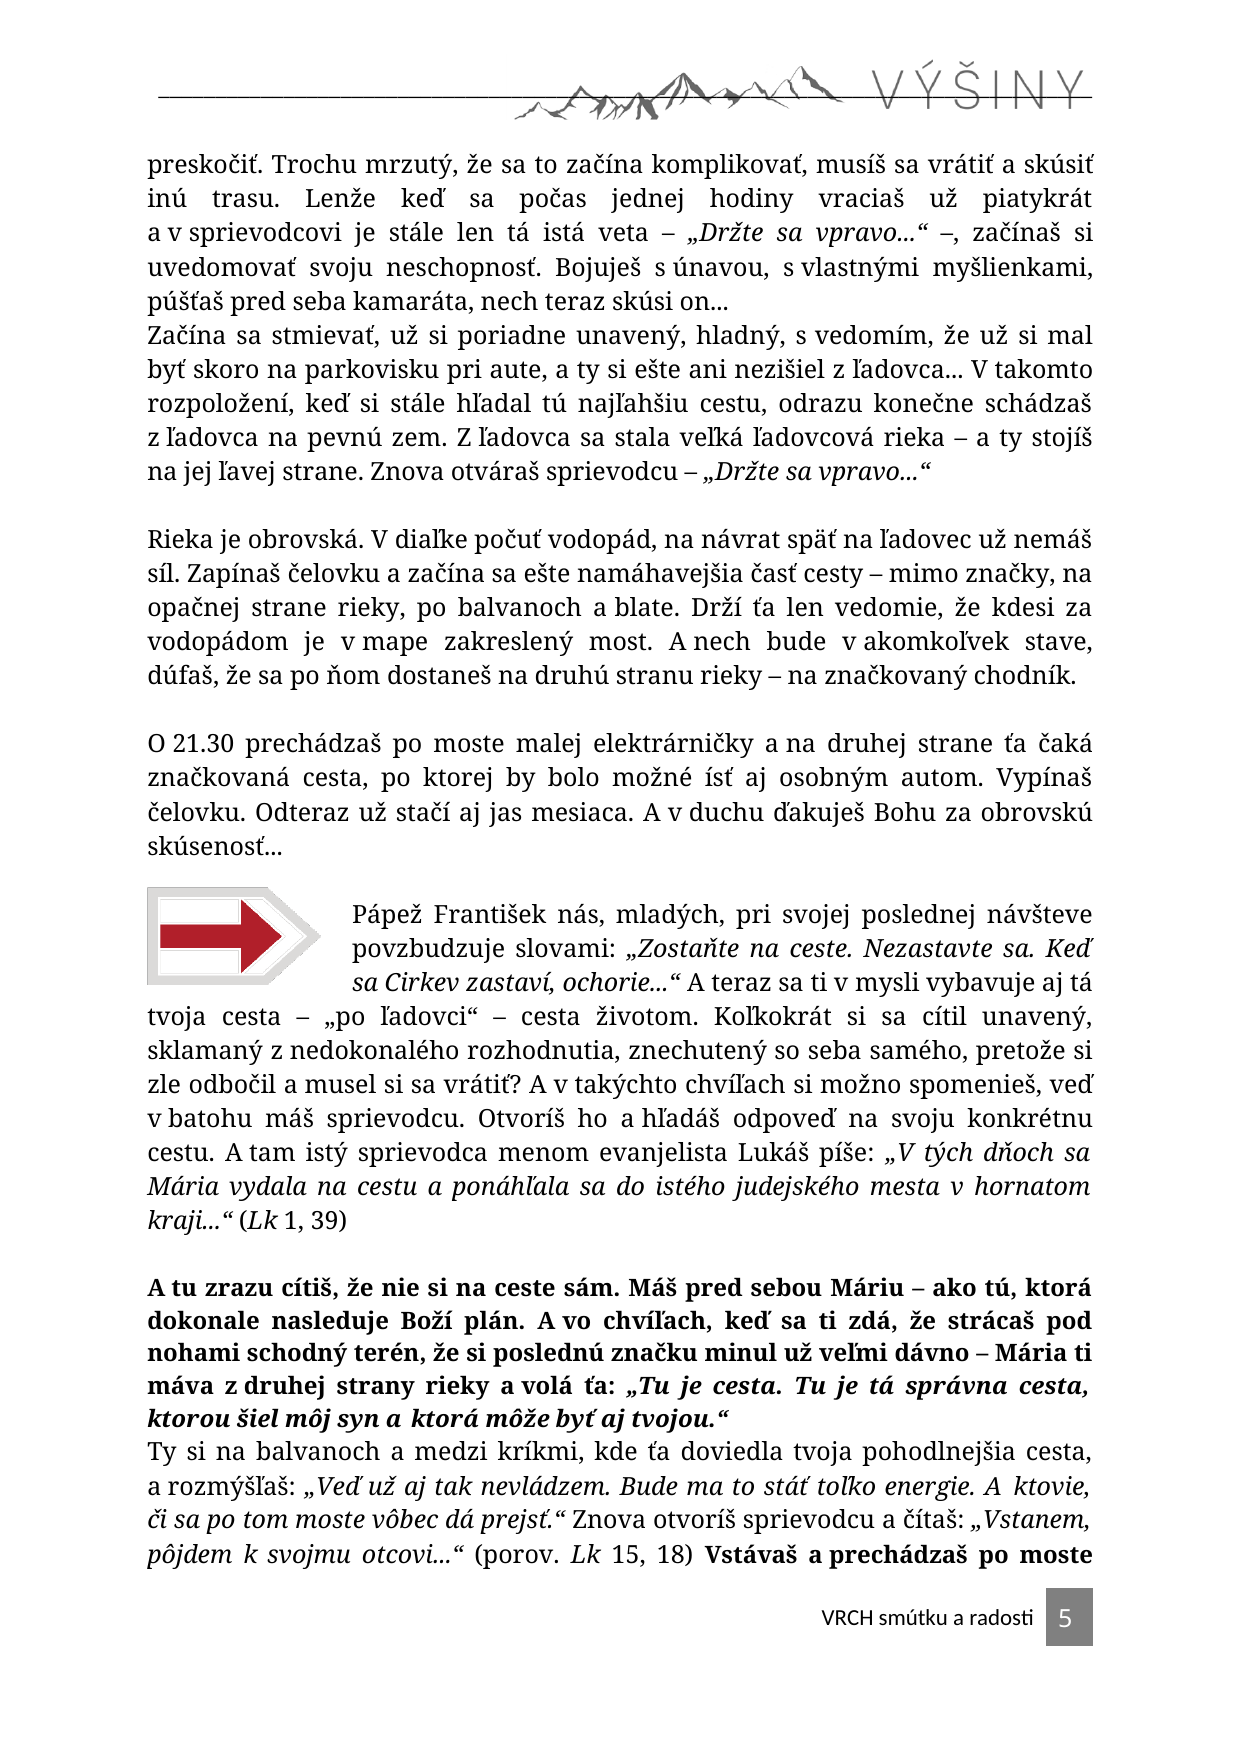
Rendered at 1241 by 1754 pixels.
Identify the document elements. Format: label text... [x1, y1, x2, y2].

text Rieka je obrovská. V diaľke počuť vodopád, na návrat späť na ľadovec už nemáš síl. Zapínaš čelovku a začína sa ešte namáhavejšia časť cesty – mimo značky, na opačnej strane rieky, po balvanoch a blate. Drží ťa len vedomie, že kdesi za vodopádom je v mape zakreslený most. A nech bude v akomkoľvek stave, dúfaš, že sa po ňom dostaneš na druhú stranu rieky – na značkovaný chodník. [147, 522, 1093, 692]
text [147, 1434, 1093, 1570]
text A tu zrazu cítiš, že nie si na ceste sám. Máš pred sebou Máriu – ako tú, ktorá dokonale nasleduje Boží plán. A vo chvíľach, keď sa ti zdá, že strácaš pod nohami schodný terén, že si poslednú značku minul už veľmi dávno – Mária ti máva z druhej strany rieky a volá ťa: „Tu je cesta. Tu je tá správna cesta, ktorou šiel môj syn a ktorá môže byť aj tvojou.“ [147, 1271, 1093, 1434]
text Začína sa stmievať, už si poriadne unavený, hladný, s vedomím, že už si mal byť skoro na parkovisku pri aute, a ty si ešte ani nezišiel z ľadovca... V takomto rozpoložení, keď si stále hľadal tú najľahšiu cestu, odrazu konečne schádzaš z ľadovca na pevnú zem. Z ľadovca sa stala veľká ľadovcová rieka – a ty stojíš na jej ľavej strane. Znova otváraš sprievodcu – „Držte sa vpravo...“ [147, 317, 1093, 488]
picture [134, 870, 334, 989]
text O 21.30 prechádzaš po moste malej elektrárničky a na druhej strane ťa čaká značkovaná cesta, po ktorej by bolo možné ísť aj osobným autom. Vypínaš čelovku. Odteraz už stačí aj jas mesiaca. A v duchu ďakuješ Bohu za obrovskú skúsenosť... [147, 726, 1093, 862]
text Pápež František nás, mladých, pri svojej poslednej návšteve povzbudzuje slovami: „Zostaňte na ceste. Nezastavte sa. Keď sa Cirkev zastaví, ochorie...“ A teraz sa ti v mysli vybavuje aj tá tvoja cesta – „po ľadovci“ – cesta životom. Koľkokrát si sa cítil unavený, sklamaný z nedokonalého rozhodnutia, znechutený so seba samého, pretože si zle odbočil a musel si sa vrátiť? A v takýchto chvíľach si možno spomenieš, veď v batohu máš sprievodcu. Otvoríš ho a hľadáš odpoveď na svoju konkrétnu cestu. A tam istý sprievodca menom evanjelista Lukáš píše: „V tých dňoch sa Mária vydala na cestu a ponáhľala sa do istého judejského mesta v hornatom kraji...“ (Lk 1, 39) [147, 896, 1093, 1237]
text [147, 147, 1093, 317]
picture [506, 53, 1094, 120]
